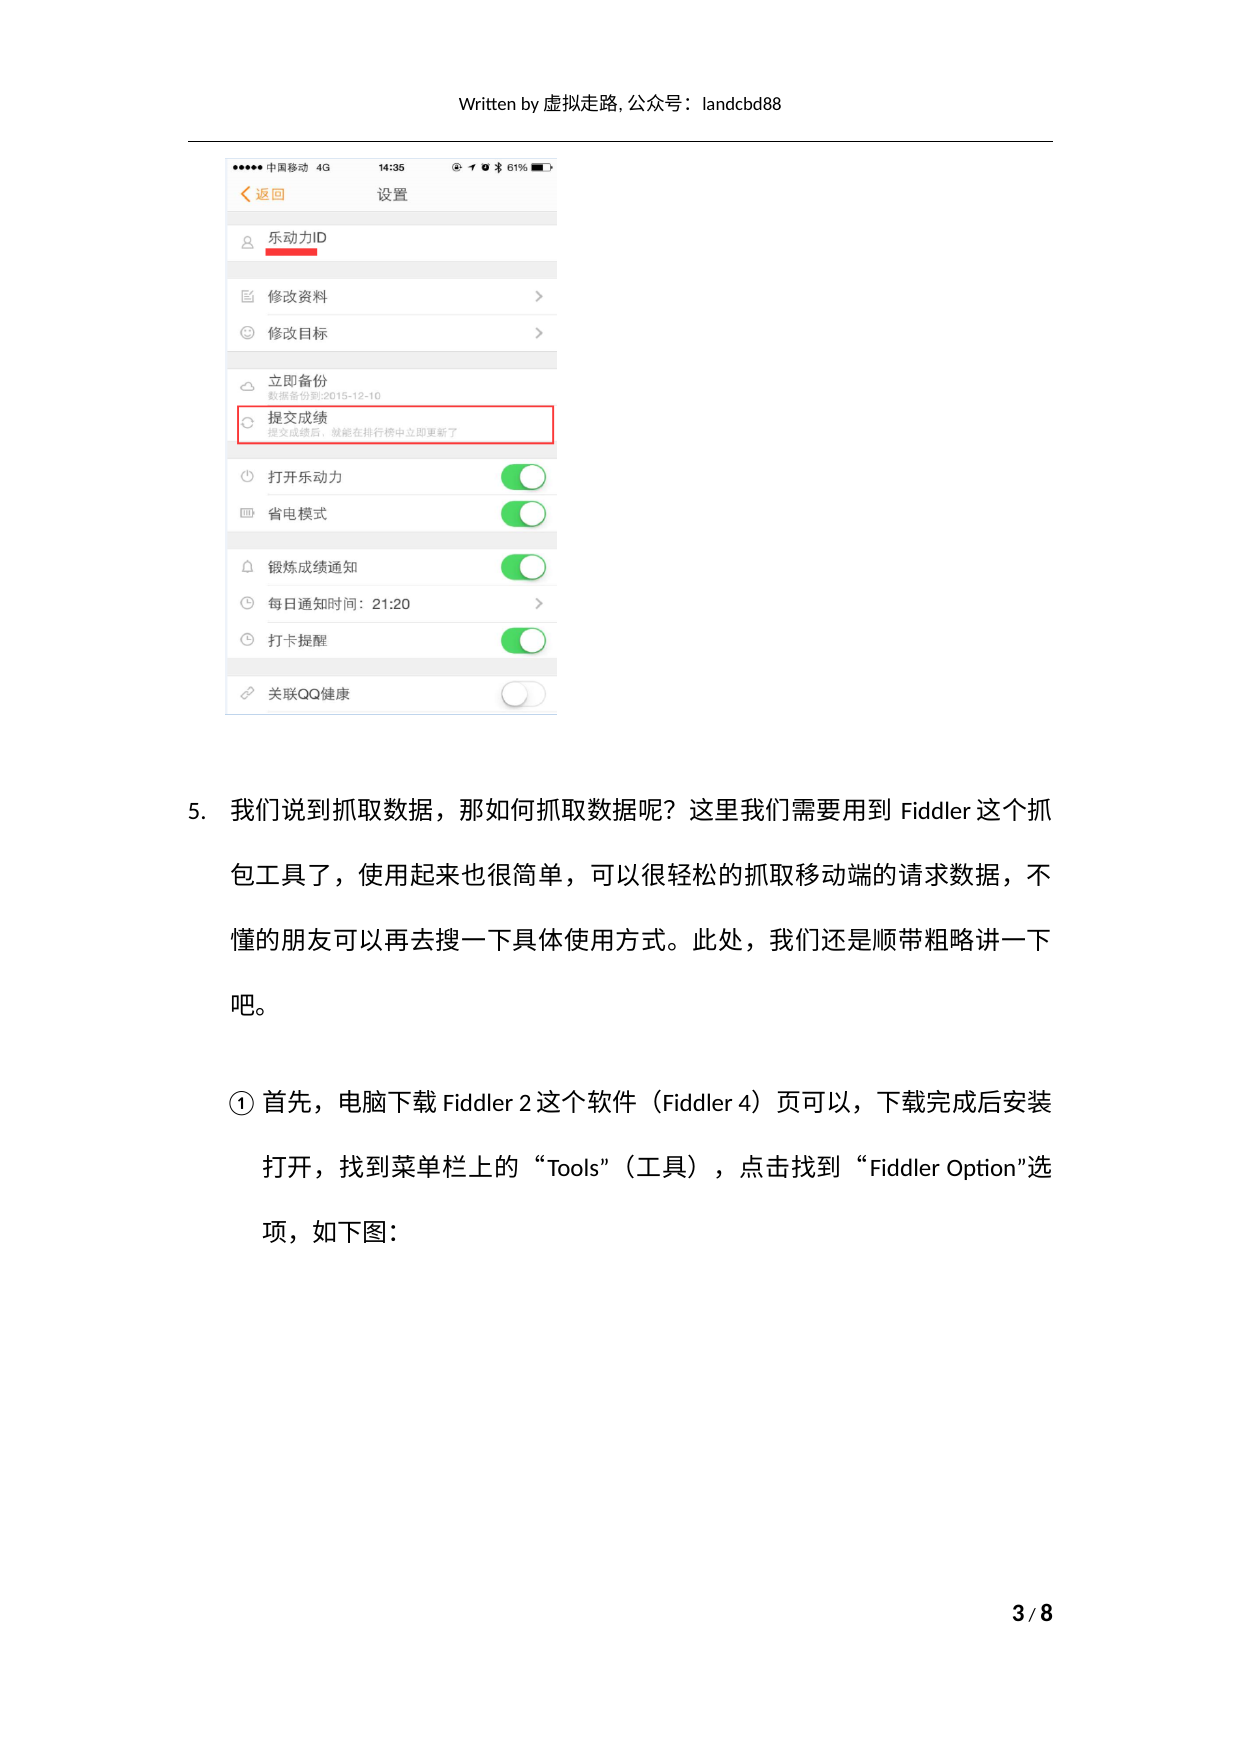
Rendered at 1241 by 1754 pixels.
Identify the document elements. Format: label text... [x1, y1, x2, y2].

picture [225, 158, 557, 715]
list 我们说到抓取数据，那如何抓取数据呢？这里我们需要用到Fiddler这个抓包工具了，使用起来也很简单，可以很轻松的抓取移动端的请求数据，不懂的朋友可以再去搜一下具体使用方式。此处，我们还是顺带粗略讲一下吧。 [187, 776, 1053, 1036]
list 首先，电脑下载Fiddler 2这个软件（Fiddler 4）页可以，下载完成后安装打开，找到菜单栏上的“Tools”（工具），点击找到“Fiddler Option”选项，如下图： [225, 1068, 1053, 1263]
